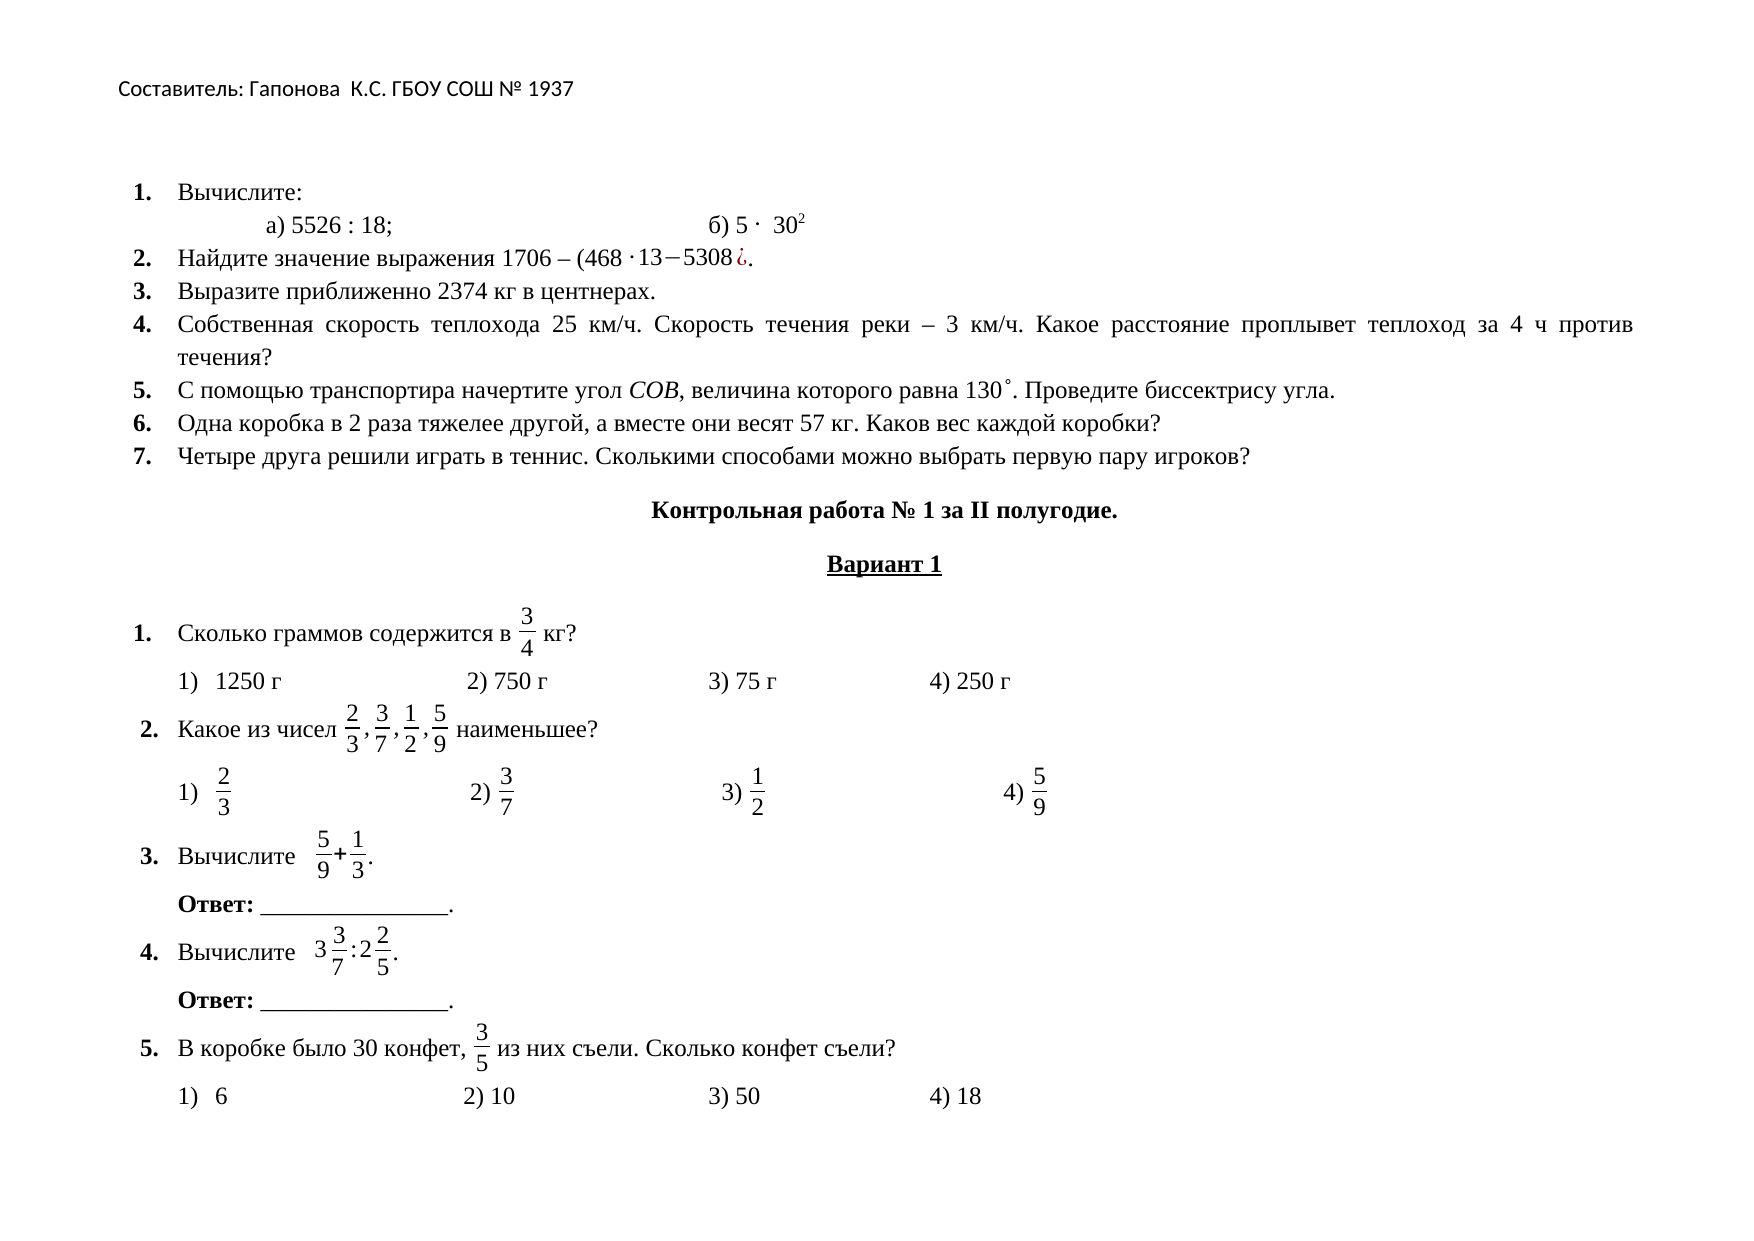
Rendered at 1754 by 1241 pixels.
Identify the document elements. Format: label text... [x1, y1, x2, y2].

list Вычислите: [133, 177, 1636, 206]
list Четыре друга решили играть в теннис. Сколькими способами можно выбрать первую пару игроков? [133, 441, 1636, 470]
list 2) 3) 4) [177, 762, 1636, 821]
list а) 5526 : 18; б) 5 302 [251, 210, 1636, 239]
list Собственная скорость теплохода 25 км/ч. Скорость течения реки – 3 км/ч. Какое расстояние проплывет теплоход за 4 ч против течения? [133, 309, 1636, 371]
list Вычислите . [140, 826, 1636, 884]
list Ответ: _______________. [177, 985, 1636, 1014]
list С помощью транспортира начертите угол СОВ, величина которого равна 130. Проведите биссектрису угла. [133, 375, 1636, 404]
list Выразите приближенно 2374 кг в центнерах. [133, 276, 1636, 305]
list Сколько граммов содержится в кг? [133, 603, 1636, 662]
list Одна коробка в 2 раза тяжелее другой, а вместе они весят 57 кг. Каков вес каждой коробки? [133, 408, 1636, 437]
text Вариант 1 [133, 549, 1636, 578]
list 6 2) 10 3) 50 4) 18 [177, 1081, 1636, 1110]
list Вычислите . [140, 922, 1636, 981]
list Какое из чисел наименьшее? [140, 699, 1636, 758]
list В коробке было 30 конфет, из них съели. Сколько конфет съели? [140, 1018, 1636, 1077]
list 1250 г 2) 750 г 3) 75 г 4) 250 г [177, 666, 1636, 695]
text Контрольная работа № 1 за II полугодие. [133, 495, 1636, 524]
list Найдите значение выражения 1706 – (468 . [133, 243, 1636, 272]
list Ответ: _______________. [177, 889, 1636, 918]
